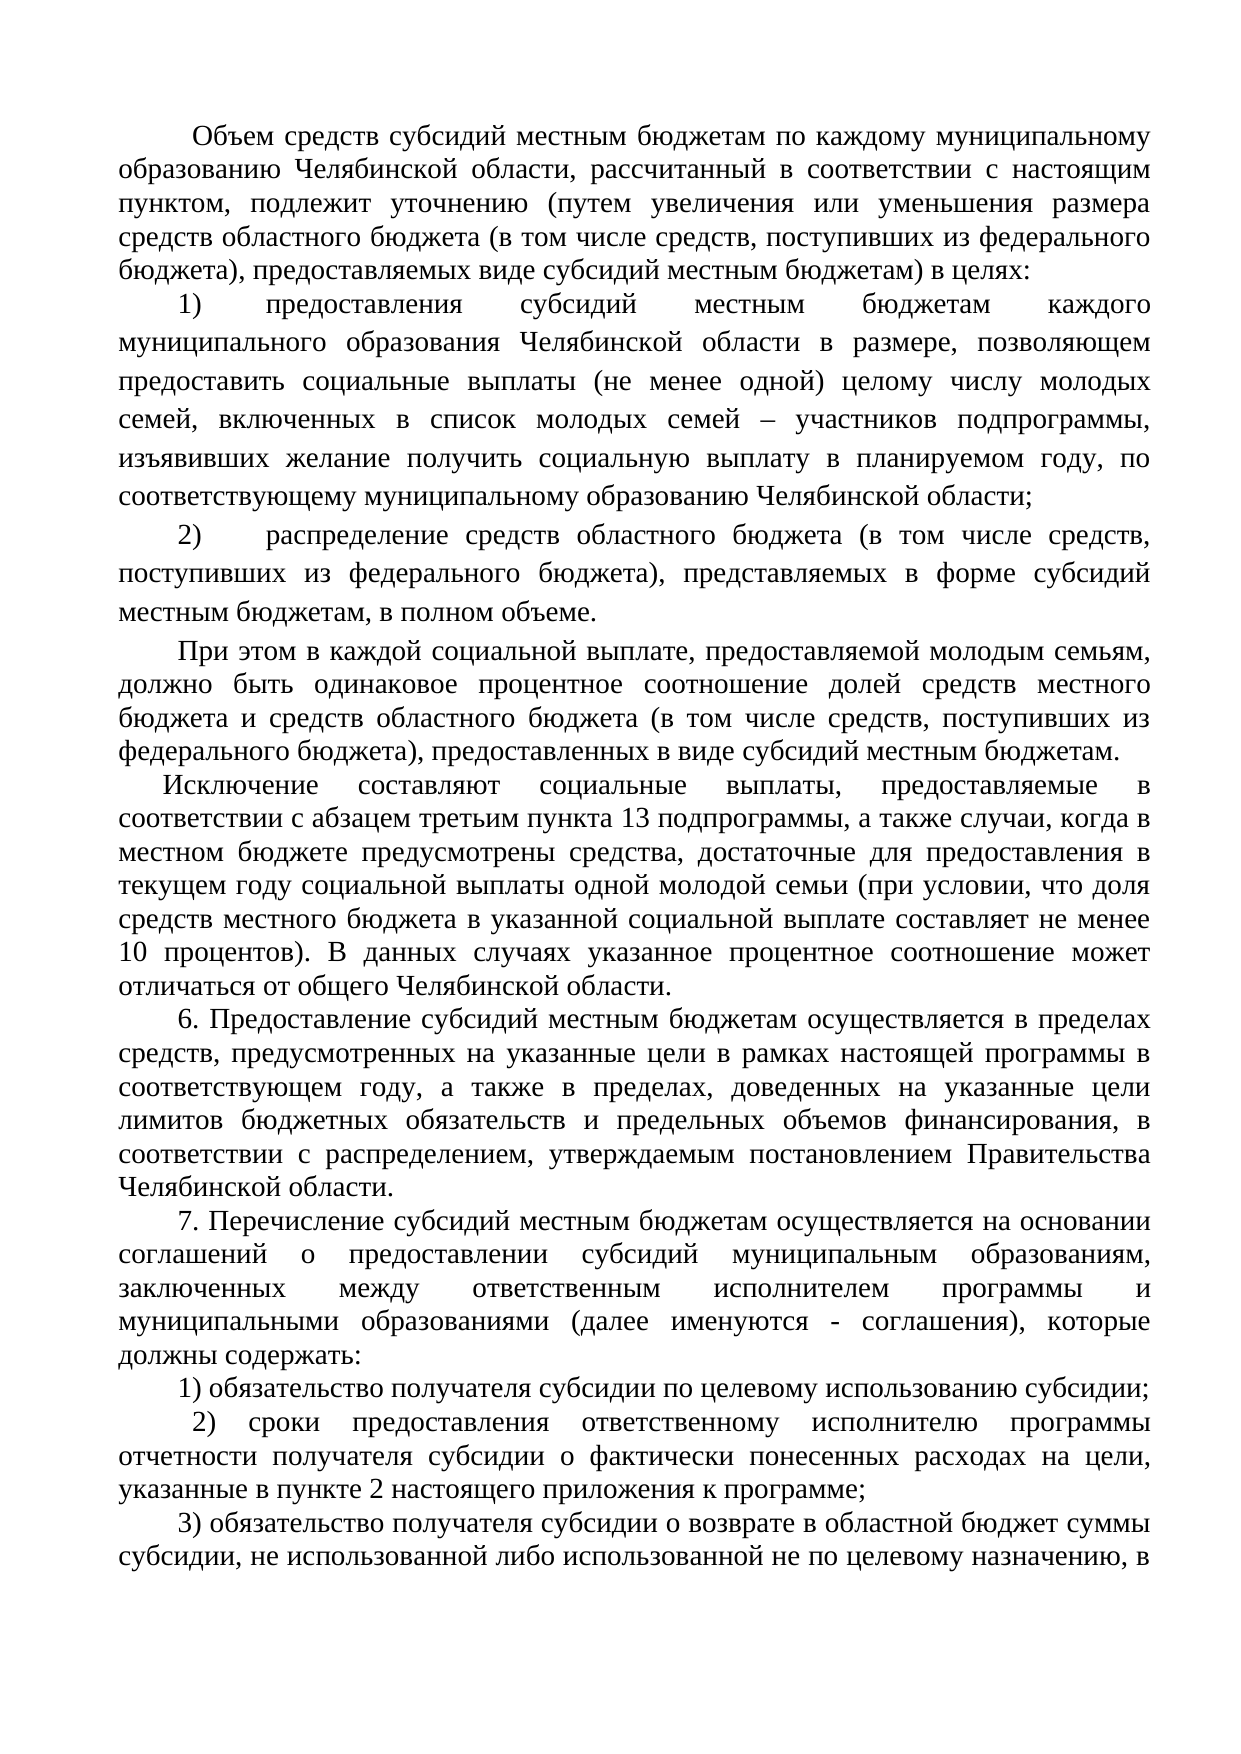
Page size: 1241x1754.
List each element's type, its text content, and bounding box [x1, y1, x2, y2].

text Объем средств субсидий местным бюджетам по каждому муниципальному образованию Челябинской области, рассчитанный в соответствии с настоящим пунктом, подлежит уточнению (путем увеличения или уменьшения размера средств областного бюджета (в том числе средств, поступивших из федерального бюджета), предоставляемых виде субсидий местным бюджетам) в целях: [118, 118, 1152, 286]
list распределение средств областного бюджета (в том числе средств, поступивших из федерального бюджета), представляемых в форме субсидий местным бюджетам, в полном объеме. [118, 517, 1152, 628]
text 2) сроки предоставления ответственному исполнителю программы отчетности получателя субсидии о фактически понесенных расходах на цели, указанные в пункте 2 настоящего приложения к программе; [118, 1404, 1152, 1505]
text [118, 1505, 1152, 1572]
text Исключение составляют социальные выплаты, предоставляемые в соответствии с абзацем третьим пункта 13 подпрограммы, а также случаи, когда в местном бюджете предусмотрены средства, достаточные для предоставления в текущем году социальной выплаты одной молодой семьи (при условии, что доля средств местного бюджета в указанной социальной выплате составляет не менее 10 процентов). В данных случаях указанное процентное соотношение может отличаться от общего Челябинской области. [118, 767, 1152, 1002]
text 1) обязательство получателя субсидии по целевому использованию субсидии; [118, 1371, 1152, 1404]
list предоставления субсидий местным бюджетам каждого муниципального образования Челябинской области в размере, позволяющем предоставить социальные выплаты (не менее одной) целому числу молодых семей, включенных в список молодых семей – участников подпрограммы, изъявивших желание получить социальную выплату в планируемом году, по соответствующему муниципальному образованию Челябинской области; [118, 286, 1152, 512]
text При этом в каждой социальной выплате, предоставляемой молодым семьям, должно быть одинаковое процентное соотношение долей средств местного бюджета и средств областного бюджета (в том числе средств, поступивших из федерального бюджета), предоставленных в виде субсидий местным бюджетам. [118, 633, 1152, 767]
text 6. Предоставление субсидий местным бюджетам осуществляется в пределах средств, предусмотренных на указанные цели в рамках настоящей программы в соответствующем году, а также в пределах, доведенных на указанные цели лимитов бюджетных обязательств и предельных объемов финансирования, в соответствии с распределением, утверждаемым постановлением Правительства Челябинской области. [118, 1002, 1152, 1203]
text 7. Перечисление субсидий местным бюджетам осуществляется на основании соглашений о предоставлении субсидий муниципальным образованиям, заключенных между ответственным исполнителем программы и муниципальными образованиями (далее именуются - соглашения), которые должны содержать: [118, 1203, 1152, 1371]
